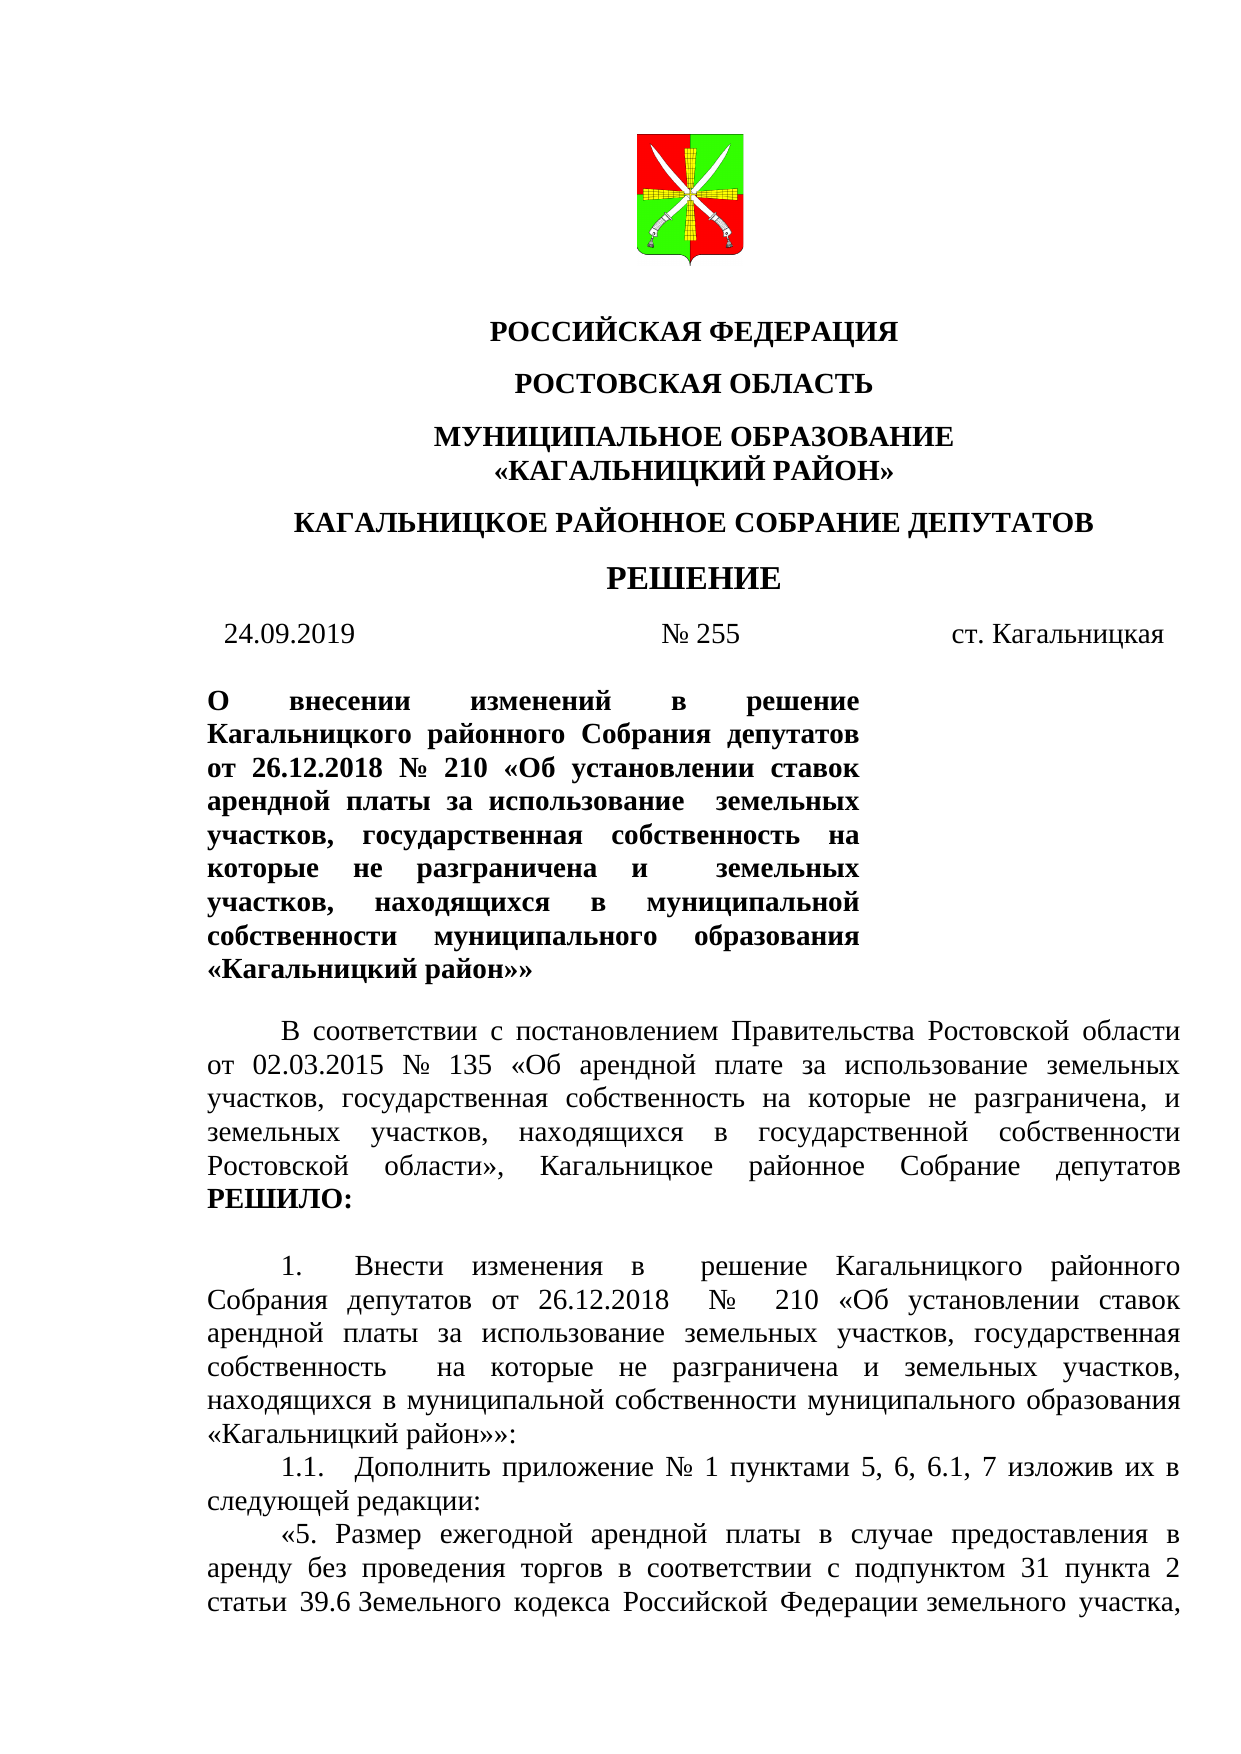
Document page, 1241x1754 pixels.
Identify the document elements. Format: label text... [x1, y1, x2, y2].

picture [637, 134, 744, 266]
text РОСТОВСКАЯ ОБЛАСТЬ [207, 367, 1181, 400]
text КАГАЛЬНИЦКОЕ РАЙОННОЕ СОБРАНИЕ ДЕПУТАТОВ [207, 506, 1181, 539]
text РОССИЙСКАЯ ФЕДЕРАЦИЯ [207, 314, 1181, 347]
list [207, 1517, 1181, 1617]
text В соответствии с постановлением Правительства Ростовской области от 02.03.2015 № 135 «Об арендной плате за использование земельных участков, государственная собственность на которые не разграничена, и земельных участков, находящихся в государственной собственности Ростовской области», Кагальницкое районное Собрание депутатов РЕШИЛО: [207, 1013, 1181, 1215]
text РЕШЕНИЕ [207, 558, 1181, 597]
list Внести изменения в решение Кагальницкого районного Собрания депутатов от 26.12.2018 № 210 «Об установлении ставок арендной платы за использование земельных участков, государственная собственность на которые не разграничена и земельных участков, находящихся в муниципальной собственности муниципального образования «Кагальницкий район»»: [207, 1248, 1181, 1449]
text «КАГАЛЬНИЦКИЙ РАЙОН» [207, 453, 1181, 486]
list Дополнить приложение № 1 пунктами 5, 6, 6.1, 7 изложив их в следующей редакции: [207, 1449, 1181, 1517]
text 24.09.2019 № 255 ст. Кагальницкая [207, 616, 1181, 649]
text МУНИЦИПАЛЬНОЕ ОБРАЗОВАНИЕ [207, 419, 1181, 453]
table_header О внесении изменений в решение Кагальницкого районного Собрания депутатов от 26.12.2018 № 210 «Об установлении ставок арендной платы за использование земельных участков, государственная собственность на которые не разграничена и земельных участков, находящихся в муниципальной собственности муниципального образования «Кагальницкий район»» [196, 683, 871, 985]
